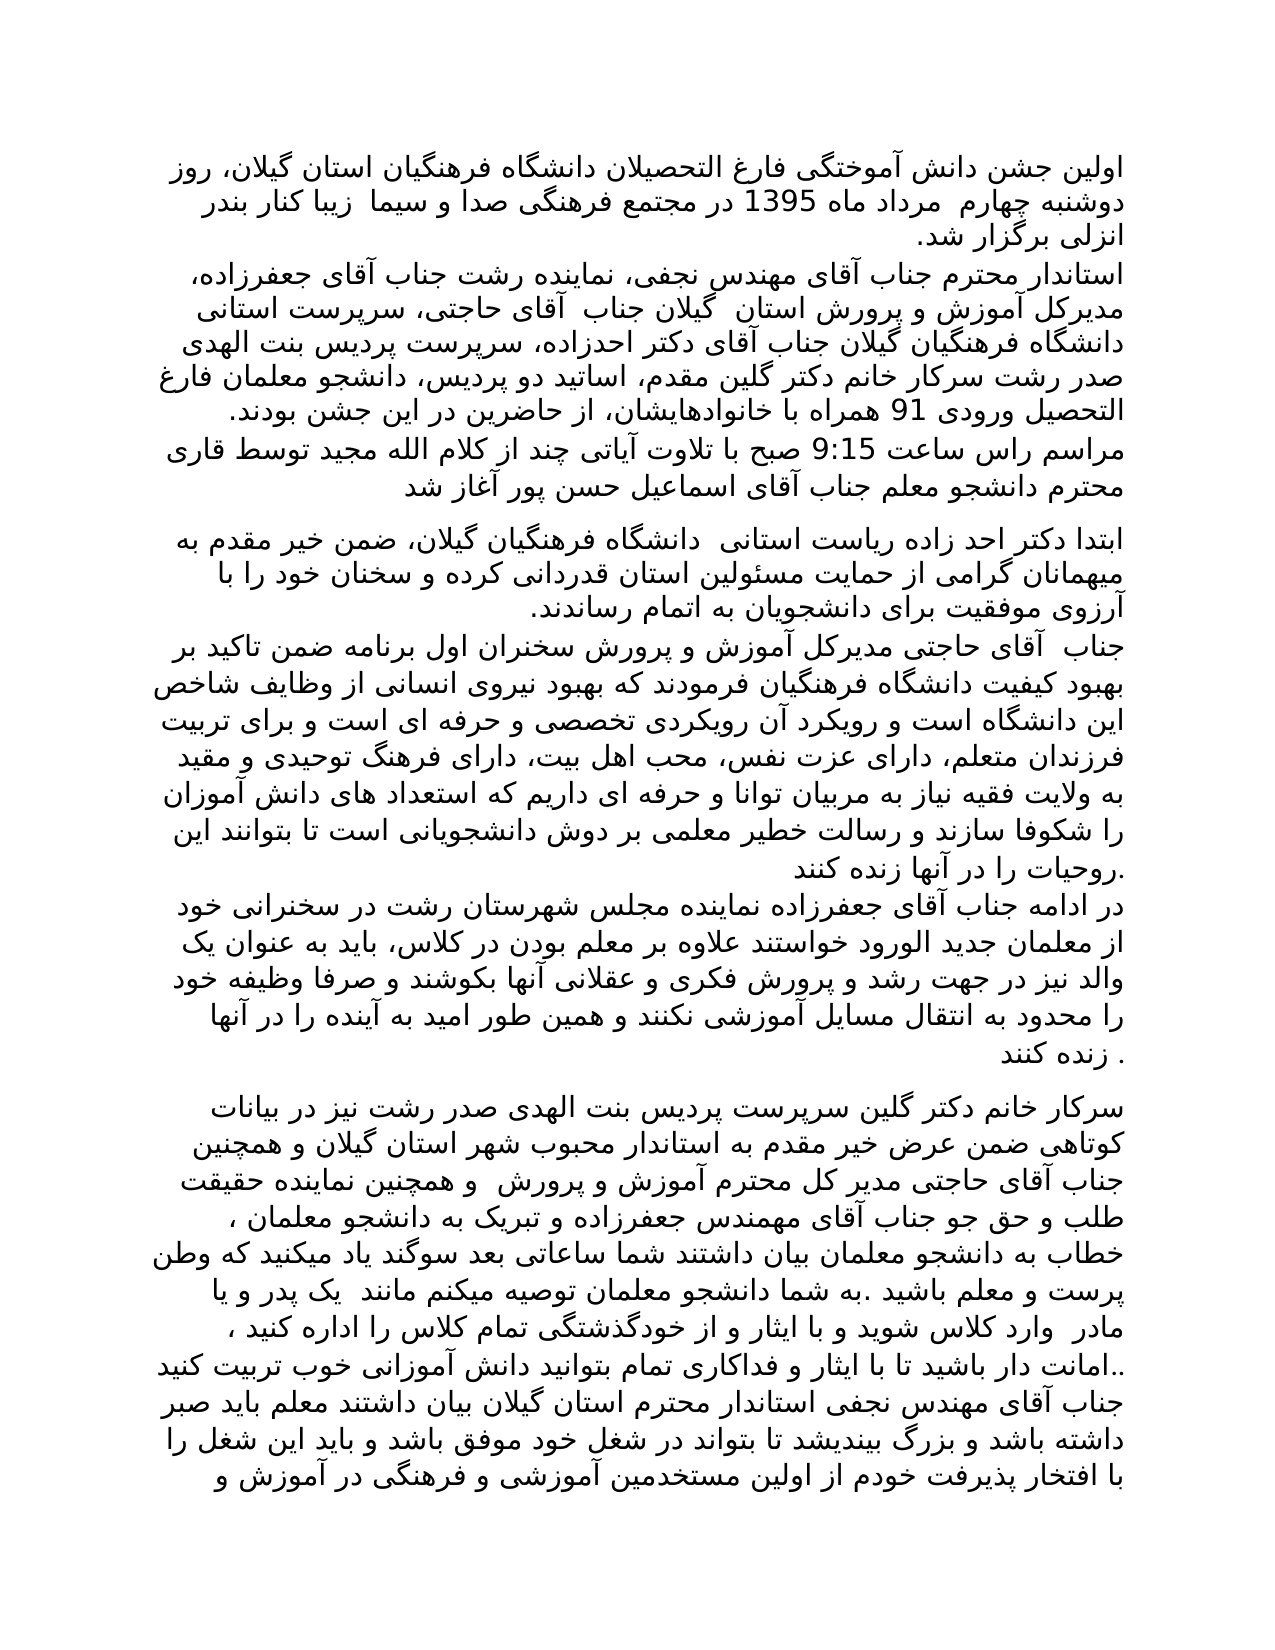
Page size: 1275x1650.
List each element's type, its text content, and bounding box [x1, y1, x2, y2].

text جناب آقای حاجتی مدیرکل آموزش و پرورش سخنران اول برنامه ضمن تاکید بر بهبود کیفیت دانشگاه فرهنگیان فرمودند که بهبود نیروی انسانی از وظایف شاخص این دانشگاه است و رویکرد آن رویکردی تخصصی و حرفه ای است و برای تربیت فرزندان متعلم، دارای عزت نفس، محب اهل بیت، دارای فرهنگ توحیدی و مقید به ولایت فقیه نیاز به مربیان توانا و حرفه ای داریم که استعداد های دانش آموزان را شکوفا سازند و رسالت خطیر معلمی بر دوش دانشجویانی است تا بتوانند این روحیات را در آنها زنده کنند. در ادامه جناب آقای جعفرزاده نماینده مجلس شهرستان رشت در سخنرانی خود از معلمان جدید الورود خواستند علاوه بر معلم بودن در کلاس، باید به عنوان یک والد نیز در جهت رشد و پرورش فکری و عقلانی آنها بکوشند و صرفا وظیفه خود را محدود به انتقال مسایل آموزشی نکنند و همین طور امید به آینده را در آنها زنده کنند . [150, 629, 1125, 1071]
text استاندار محترم جناب آقای مهندس نجفی، نماینده رشت جناب آقای جعفرزاده، مدیرکل آموزش و پرورش استان گیلان جناب آقای حاجتی، سرپرست استانی دانشگاه فرهنگیان گیلان جناب آقای دکتر احدزاده، سرپرست پردیس بنت الهدی صدر رشت سرکار خانم دکتر گلین مقدم، اساتید دو پردیس، دانشجو معلمان فارغ التحصیل ورودی 91 همراه با خانوادهایشان، از حاضرین در این جشن بودند. [150, 257, 1125, 427]
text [150, 1090, 1125, 1493]
text اولین جشن دانش آموختگی فارغ التحصیلان دانشگاه فرهنگیان استان گیلان، روز دوشنبه چهارم مرداد ماه 1395 در مجتمع فرهنگی صدا و سیما زیبا کنار بندر انزلی برگزار شد. [150, 150, 1125, 252]
text مراسم راس ساعت 9:15 صبح با تلاوت آیاتی چند از کلام الله مجید توسط قاری محترم دانشجو معلم جناب آقای اسماعیل حسن پور آغاز شد [150, 432, 1125, 503]
text ابتدا دکتر احد زاده ریاست استانی دانشگاه فرهنگیان گیلان، ضمن خیر مقدم به میهمانان گرامی از حمایت مسئولین استان قدردانی کرده و سخنان خود را با آرزوی موفقیت برای دانشجویان به اتمام رساندند. [150, 522, 1125, 624]
